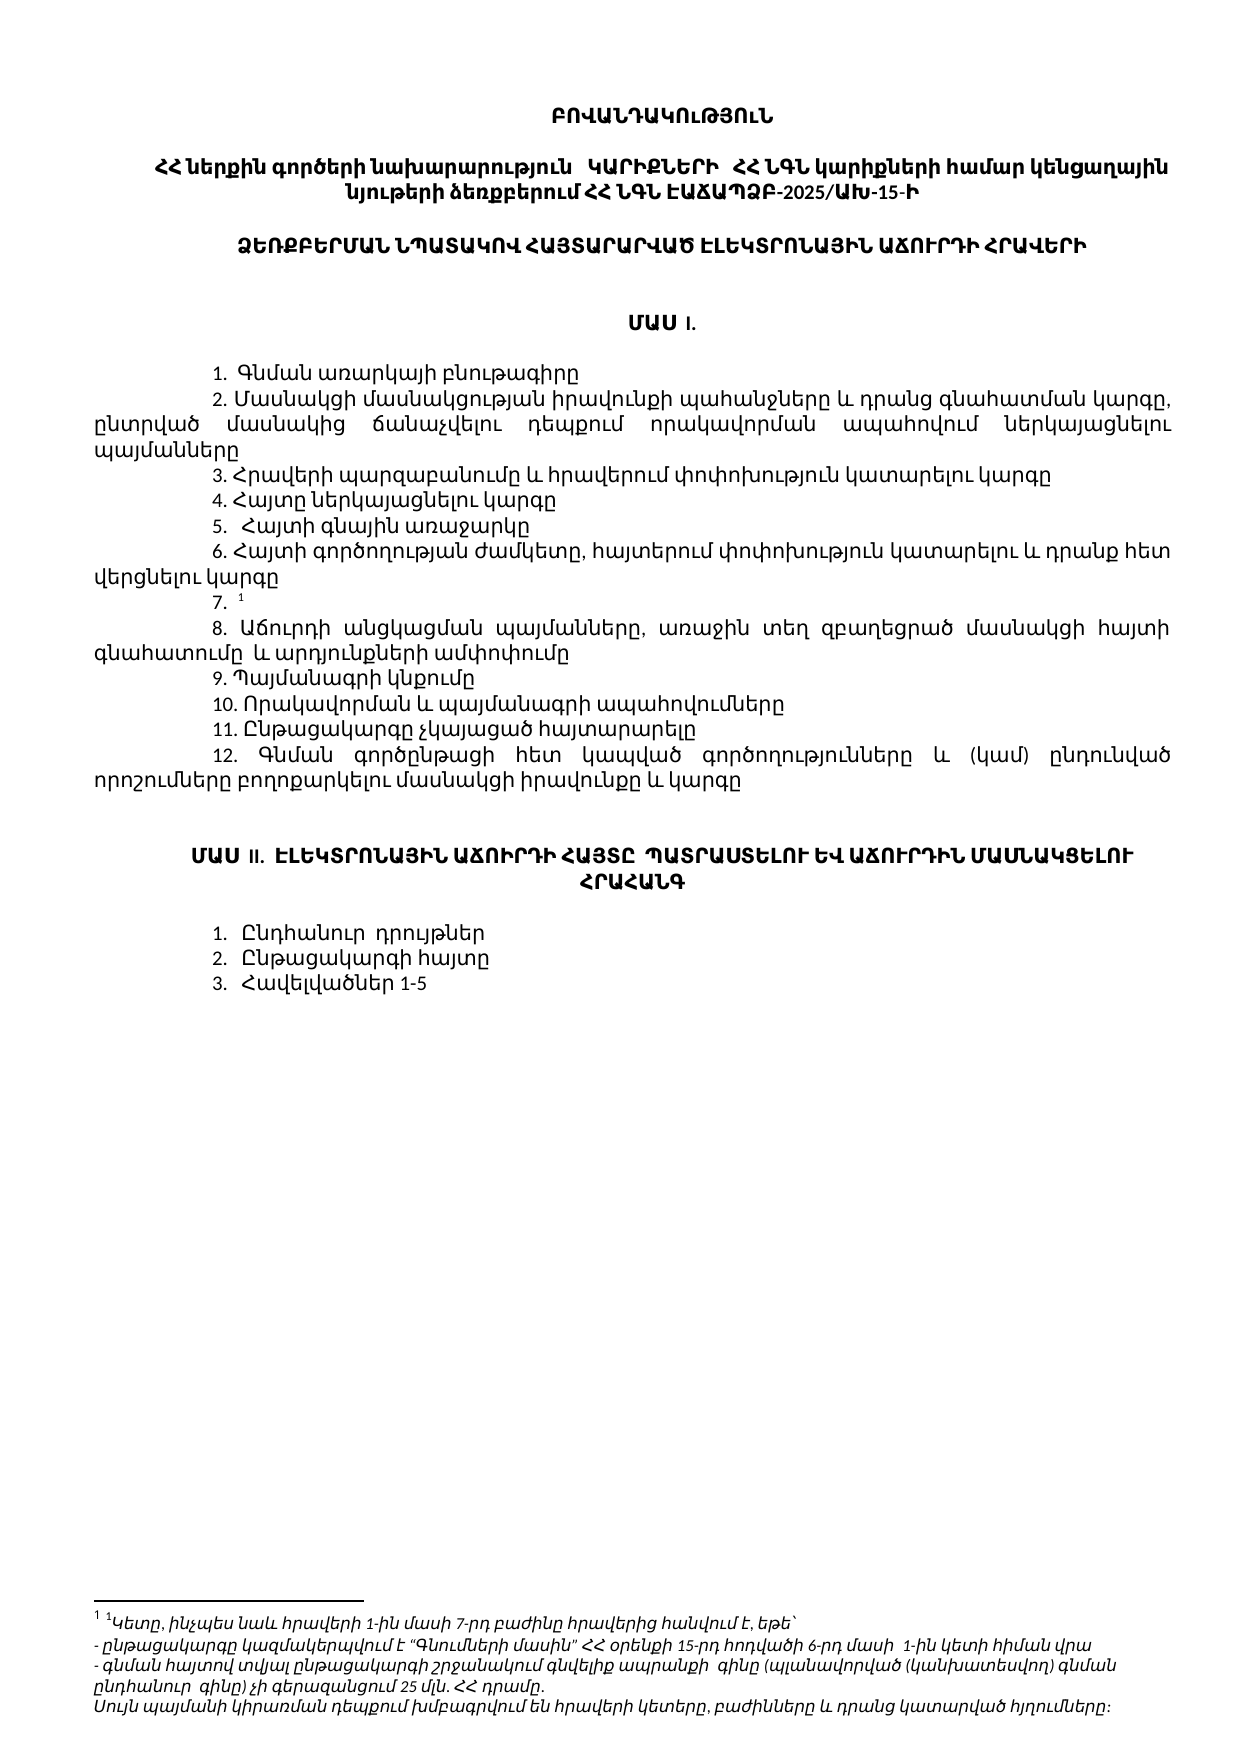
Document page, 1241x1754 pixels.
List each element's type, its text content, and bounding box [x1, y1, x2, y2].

text ԲՈՎԱՆԴԱԿՈւԹՅՈւՆ [94, 103, 1171, 128]
text 1. Ընդհանուր դրույթներ [94, 920, 1171, 945]
text 3. Հավելվածներ 1-5 [94, 971, 1171, 996]
text 1. Գնման առարկայի բնութագիրը [94, 361, 1171, 386]
text 7. 1 [94, 589, 1171, 615]
text 2. Մասնակցի մասնակցության իրավունքի պահանջները և դրանց գնահատման կարգը, ընտրված մասնակից ճանաչվելու դեպքում որակավորման ապահովում ներկայացնելու պայմանները [94, 386, 1171, 462]
text 4. Հայտը ներկայացնելու կարգը [94, 488, 1171, 513]
text 10. Որակավորման և պայմանագրի ապահովումները [94, 691, 1171, 716]
text 2. Ընթացակարգի հայտը [94, 945, 1171, 971]
text 3. Հրավերի պարզաբանումը և հրավերում փոփոխություն կատարելու կարգը [94, 462, 1171, 488]
text 8. Աճուրդի անցկացման պայմանները, առաջին տեղ զբաղեցրած մասնակցի հայտի գնահատումը և արդյունքների ամփոփումը [94, 615, 1171, 666]
text ՄԱՍ I. [94, 310, 1171, 335]
text ՀՀ ներքին գործերի նախարարություն ԿԱՐԻՔՆԵՐԻ ՀՀ ՆԳՆ կարիքների համար կենցաղային նյութերի ձեռքբերում ՀՀ ՆԳՆ ԷԱՃԱՊՁԲ-2025/ԱԽ-15-Ի [94, 154, 1171, 205]
text 6. Հայտի գործողության ժամկետը, հայտերում փոփոխություն կատարելու և դրանք հետ վերցնելու կարգը [94, 538, 1171, 589]
text 12. Գնման գործընթացի հետ կապված գործողությունները և (կամ) ընդունված որոշումները բողոքարկելու մասնակցի իրավունքը և կարգը [94, 742, 1171, 793]
text ՁԵՌՔԲԵՐՄԱՆ ՆՊԱՏԱԿՈՎ ՀԱՅՏԱՐԱՐՎԱԾ ԷԼԵԿՏՐՈՆԱՅԻՆ ԱՃՈՒՐԴԻ ՀՐԱՎԵՐԻ [94, 233, 1171, 259]
text ՄԱՍ II. ԷԼԵԿՏՐՈՆԱՅԻՆ ԱՃՈԻՐԴԻ ՀԱՅՏԸ ՊԱՏՐԱՍՏԵԼՈՒ ԵՎ ԱՃՈՒՐԴԻՆ ՄԱՍՆԱԿՑԵԼՈՒ ՀՐԱՀԱՆԳ [94, 843, 1171, 894]
text 5. Հայտի գնային առաջարկը [94, 513, 1171, 538]
text 11. Ընթացակարգը չկայացած հայտարարելը [94, 716, 1171, 742]
text 9. Պայմանագրի կնքումը [94, 666, 1171, 691]
